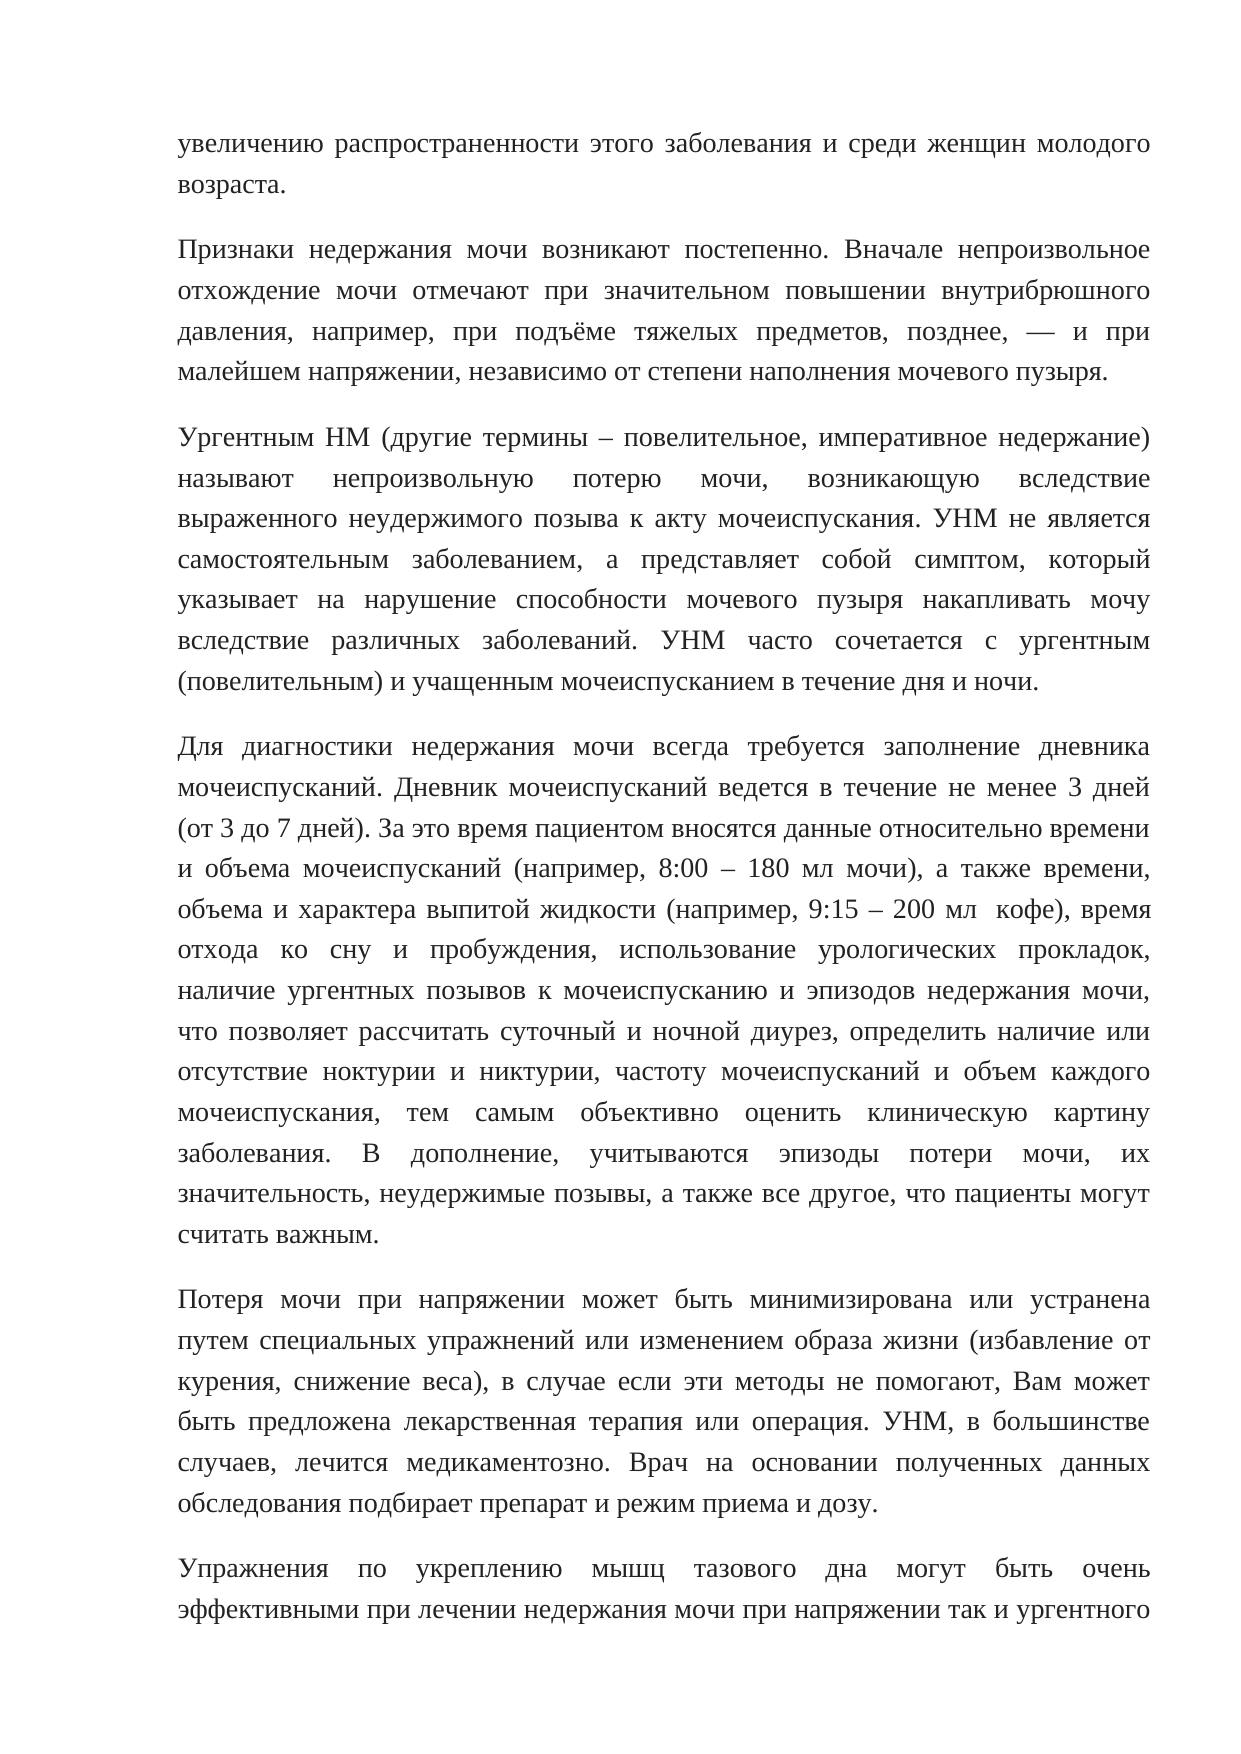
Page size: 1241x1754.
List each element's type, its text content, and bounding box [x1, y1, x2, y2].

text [177, 1543, 1152, 1624]
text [177, 118, 1152, 199]
text Признаки недержания мочи возникают постепенно. Вначале непроизвольное отхождение мочи отмечают при значительном повышении внутрибрюшного давления, например, при подъёме тяжелых предметов, позднее, — и при малейшем напряжении, независимо от степени наполнения мочевого пузыря. [177, 224, 1152, 387]
text Для диагностики недержания мочи всегда требуется заполнение дневника мочеиспусканий. Дневник мочеиспусканий ведется в течение не менее 3 дней (от 3 до 7 дней). За это время пациентом вносятся данные относительно времени и объема мочеиспусканий (например, 8:00 – 180 мл мочи), а также времени, объема и характера выпитой жидкости (например, 9:15 – 200 мл кофе), время отхода ко сну и пробуждения, использование урологических прокладок, наличие ургентных позывов к мочеиспусканию и эпизодов недержания мочи, что позволяет рассчитать суточный и ночной диурез, определить наличие или отсутствие ноктурии и никтурии, частоту мочеиспусканий и объем каждого мочеиспускания, тем самым объективно оценить клиническую картину заболевания. В дополнение, учитываются эпизоды потери мочи, их значительность, неудержимые позывы, а также все другое, что пациенты могут считать важным. [177, 721, 1152, 1249]
text Ургентным НМ (другие термины – повелительное, императивное недержание) называют непроизвольную потерю мочи, возникающую вследствие выраженного неудержимого позыва к акту мочеиспускания. УНМ не является самостоятельным заболеванием, а представляет собой симптом, который указывает на нарушение способности мочевого пузыря накапливать мочу вследствие различных заболеваний. УНМ часто сочетается с ургентным (повелительным) и учащенным мочеиспусканием в течение дня и ночи. [177, 412, 1152, 696]
text Потеря мочи при напряжении может быть минимизирована или устранена путем специальных упражнений или изменением образа жизни (избавление от курения, снижение веса), в случае если эти методы не помогают, Вам может быть предложена лекарственная терапия или операция. УНМ, в большинстве случаев, лечится медикаментозно. Врач на основании полученных данных обследования подбирает препарат и режим приема и дозу. [177, 1274, 1152, 1518]
